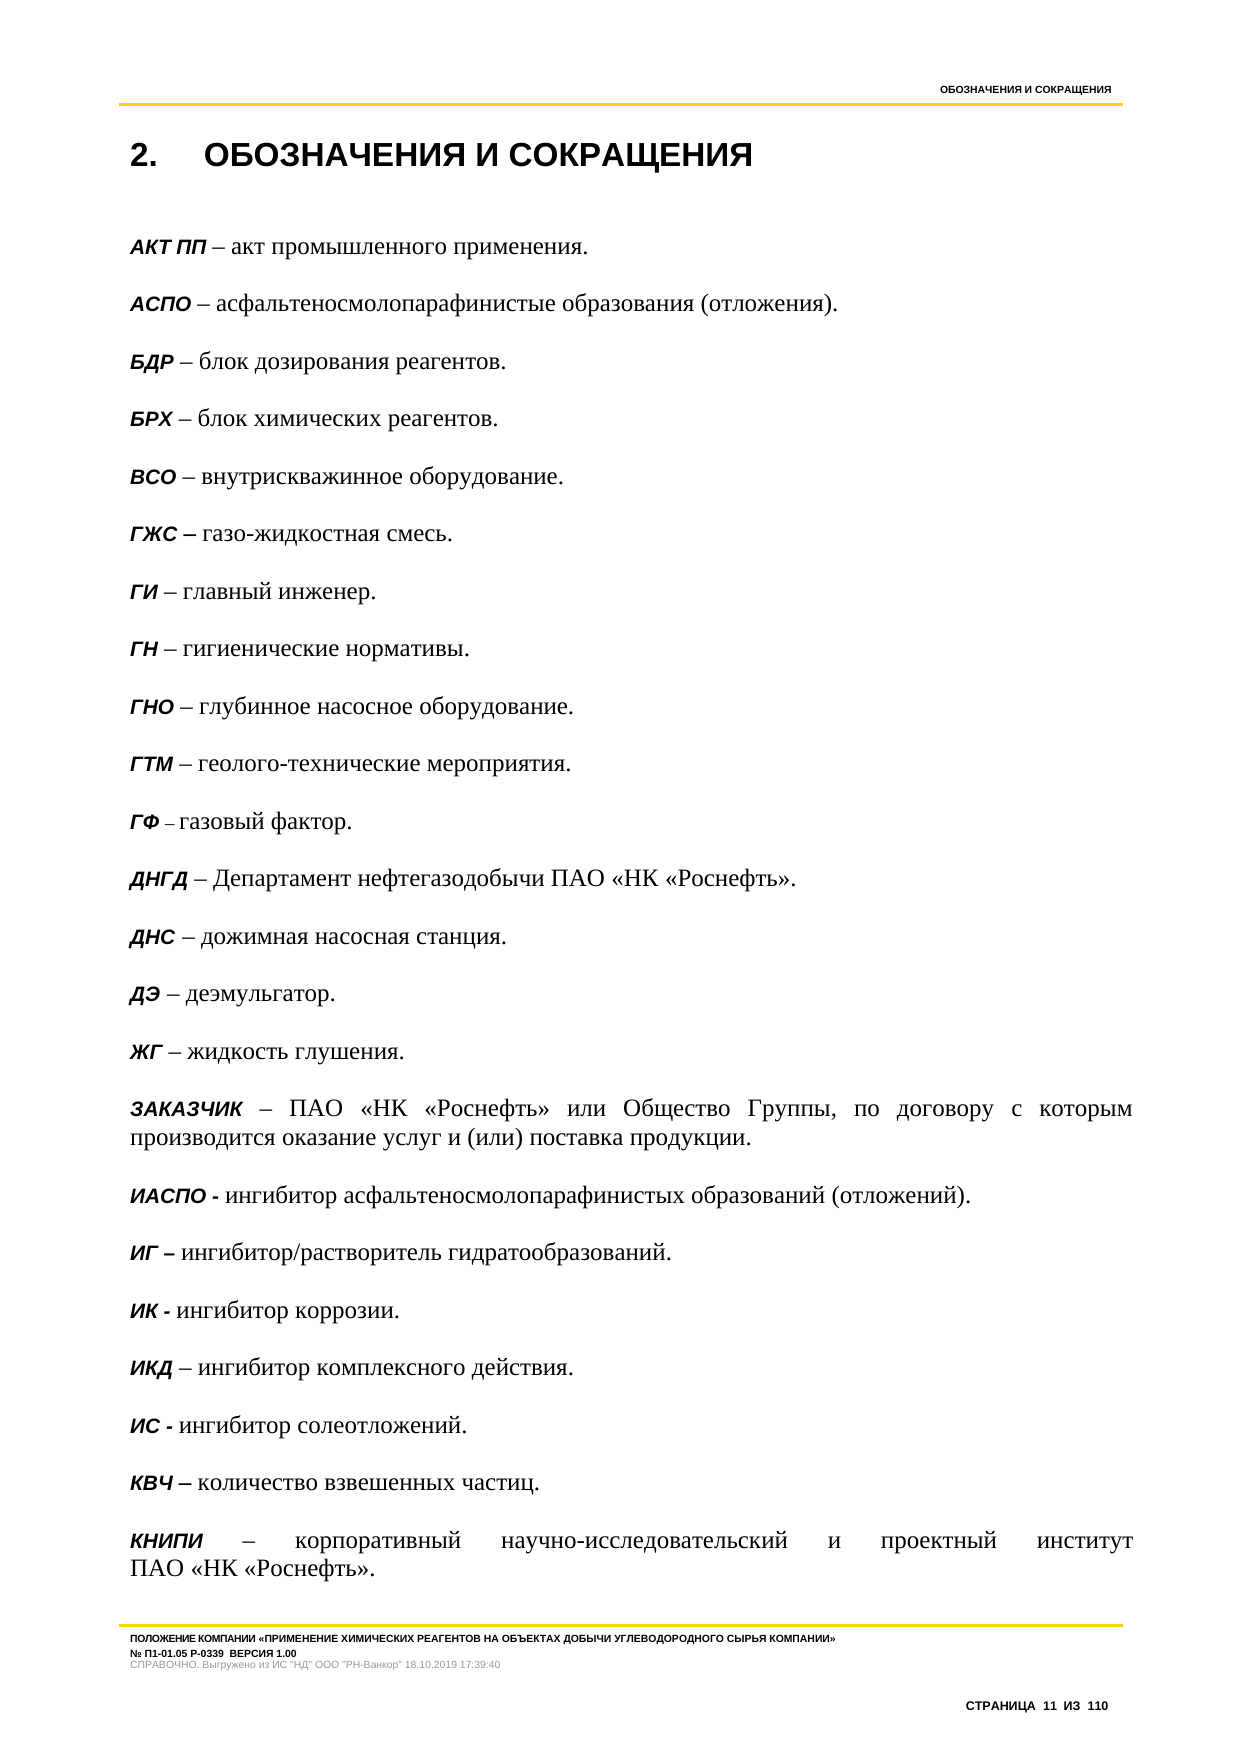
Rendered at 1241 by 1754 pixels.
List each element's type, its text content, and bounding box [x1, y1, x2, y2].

list ОБОЗНАЧЕНИЯ И СОКРАЩЕНИЯ [130, 135, 1134, 173]
text ДЭ – деэмульгатор. [130, 978, 1134, 1007]
text ИКД – ингибитор комплексного действия. [130, 1352, 1134, 1381]
text ИГ – ингибитор/растворитель гидратообразований. [130, 1237, 1134, 1266]
text АКТ ПП – акт промышленного применения. [130, 231, 1134, 260]
text ДНС – дожимная насосная станция. [130, 921, 1134, 950]
text АСПО – асфальтеносмолопарафинистые образования (отложения). [130, 288, 1134, 317]
text ГИ – главный инженер. [130, 576, 1134, 605]
text БДР – блок дозирования реагентов. [130, 346, 1134, 375]
text ИК - ингибитор коррозии. [130, 1295, 1134, 1323]
text КВЧ – количество взвешенных частиц. [130, 1467, 1134, 1496]
text ДНГД – Департамент нефтегазодобычи ПАО «НК «Роснефть». [130, 863, 1134, 892]
text ИС - ингибитор солеотложений. [130, 1410, 1134, 1438]
text ВСО – внутрискважинное оборудование. [130, 461, 1134, 490]
text ЗАКАЗЧИК – ПАО «НК «Роснефть» или Общество Группы, по договору с которым производится оказание услуг и (или) поставка продукции. [130, 1093, 1134, 1151]
text ИАСПО - ингибитор асфальтеносмолопарафинистых образований (отложений). [130, 1180, 1134, 1208]
text ГТМ – геолого-технические мероприятия. [130, 748, 1134, 777]
text КНИПИ – корпоративный научно-исследовательский и проектный институт ПАО «НК «Роснефть». [130, 1525, 1134, 1582]
text ГФ – газовый фактор. [130, 806, 1134, 835]
text ГНО – глубинное насосное оборудование. [130, 691, 1134, 720]
text ГЖС – газо-жидкостная смесь. [130, 518, 1134, 547]
text БРХ – блок химических реагентов. [130, 403, 1134, 432]
text ЖГ – жидкость глушения. [130, 1036, 1134, 1065]
text ГН – гигиенические нормативы. [130, 633, 1134, 662]
